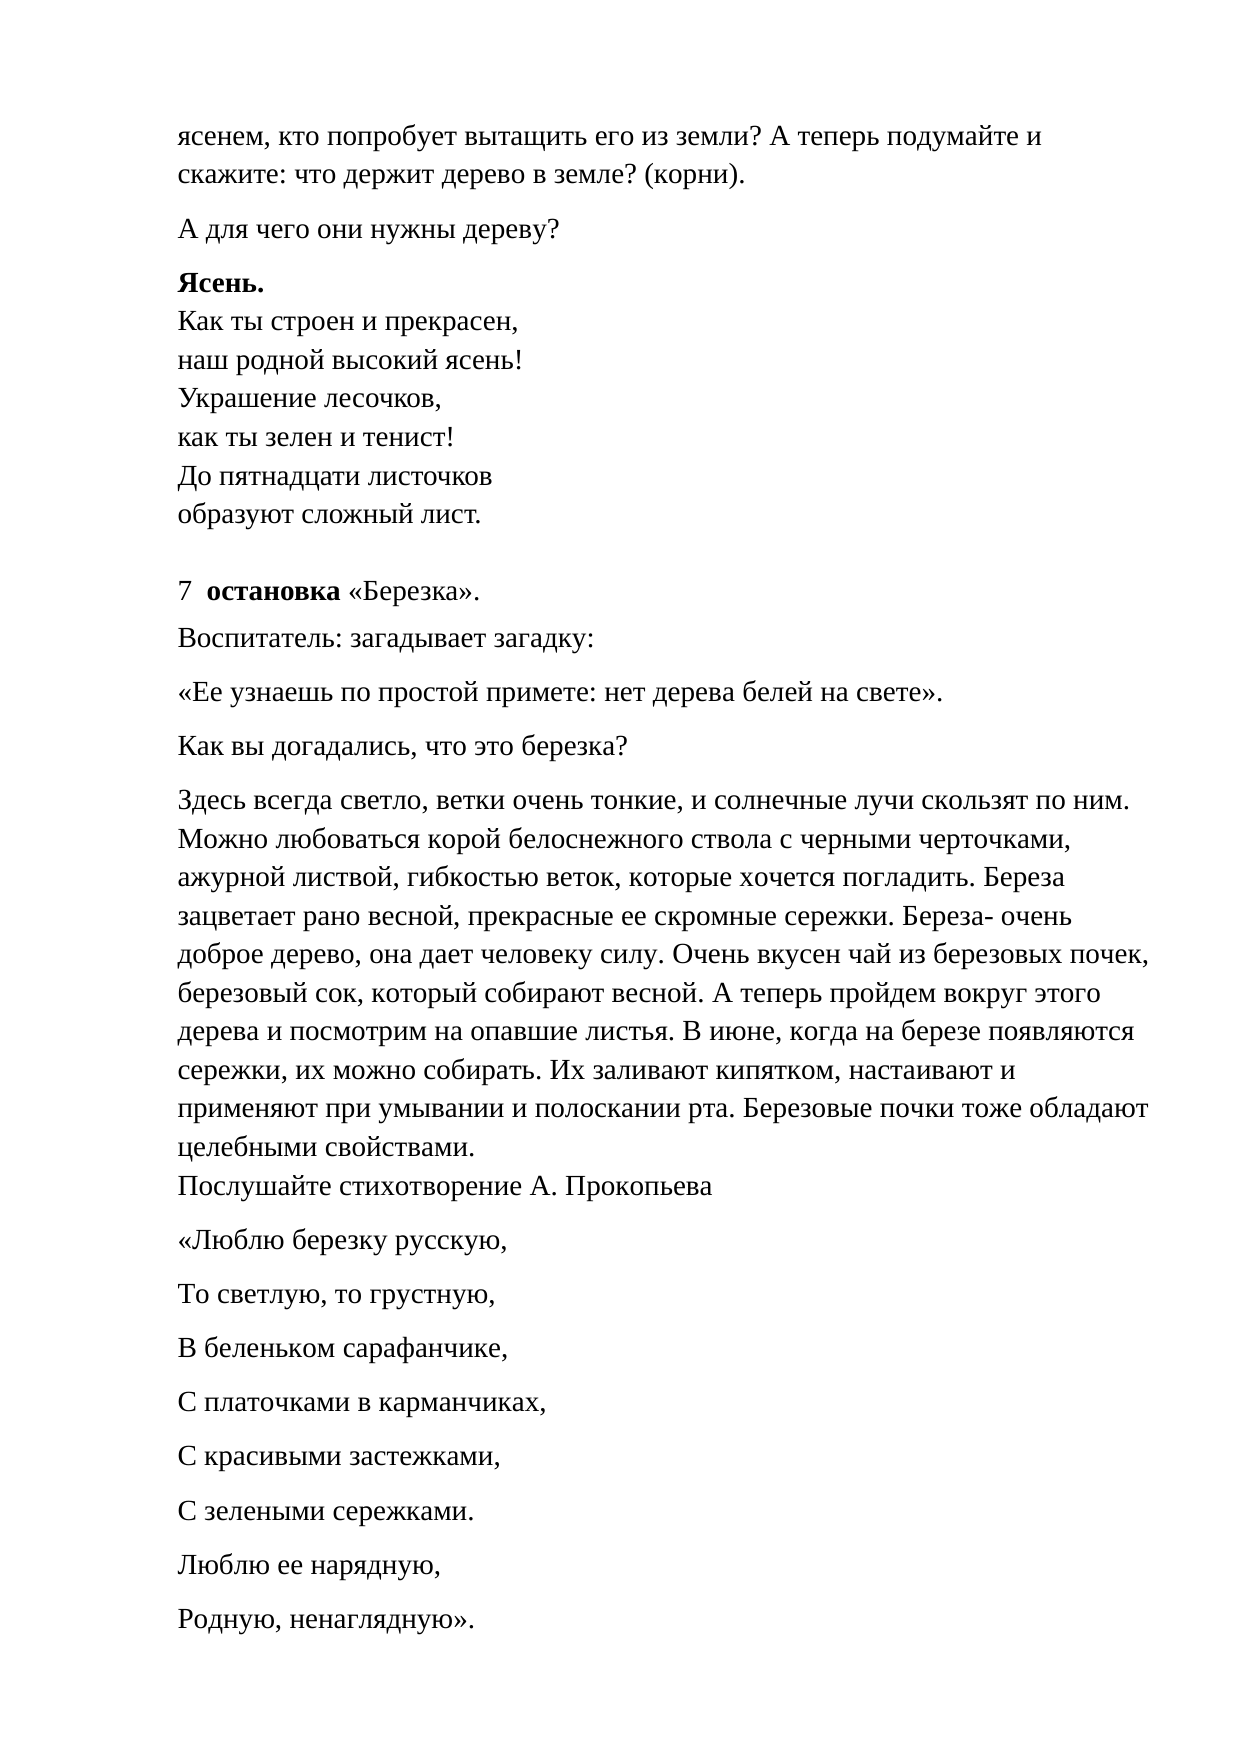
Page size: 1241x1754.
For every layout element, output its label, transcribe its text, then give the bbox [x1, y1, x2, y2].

text Родную, ненаглядную». [177, 1601, 1152, 1634]
text А для чего они нужны дереву? [177, 211, 1136, 244]
text Воспитатель: загадывает загадку: [177, 620, 1152, 653]
text «Ее узнаешь по простой примете: нет дерева белей на свете». [177, 674, 1152, 707]
text «Люблю березку русскую, [177, 1222, 1152, 1255]
text С зелеными сережками. [177, 1493, 1152, 1526]
text Люблю ее нарядную, [177, 1547, 1152, 1580]
text В беленьком сарафанчике, [177, 1330, 1152, 1364]
text С платочками в карманчиках, [177, 1384, 1152, 1418]
text Здесь всегда светло, ветки очень тонкие, и солнечные лучи скользят по ним. Можно любоваться корой белоснежного ствола с черными черточками, ажурной листвой, гибкостью веток, которые хочется погладить. Береза зацветает рано весной, прекрасные ее скромные сережки. Береза- очень доброе дерево, она дает человеку силу. Очень вкусен чай из березовых почек, березовый сок, который собирают весной. А теперь пройдем вокруг этого дерева и посмотрим на опавшие листья. В июне, когда на березе появляются сережки, их можно собирать. Их заливают кипятком, настаивают и применяют при умывании и полоскании рта. Березовые почки тоже обладают целебными свойствами. Послушайте стихотворение А. Прокопьева [177, 782, 1152, 1201]
text То светлую, то грустную, [177, 1276, 1152, 1309]
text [177, 118, 1152, 190]
text С красивыми застежками, [177, 1438, 1152, 1472]
subtitle Ясень. Как ты строен и прекрасен, наш родной высокий ясень! Украшение лесочков, как ты зелен и тенист! До пятнадцати листочков образуют сложный лист. 7 остановка «Березка». [177, 265, 1152, 607]
text Как вы догадались, что это березка? [177, 728, 1152, 762]
